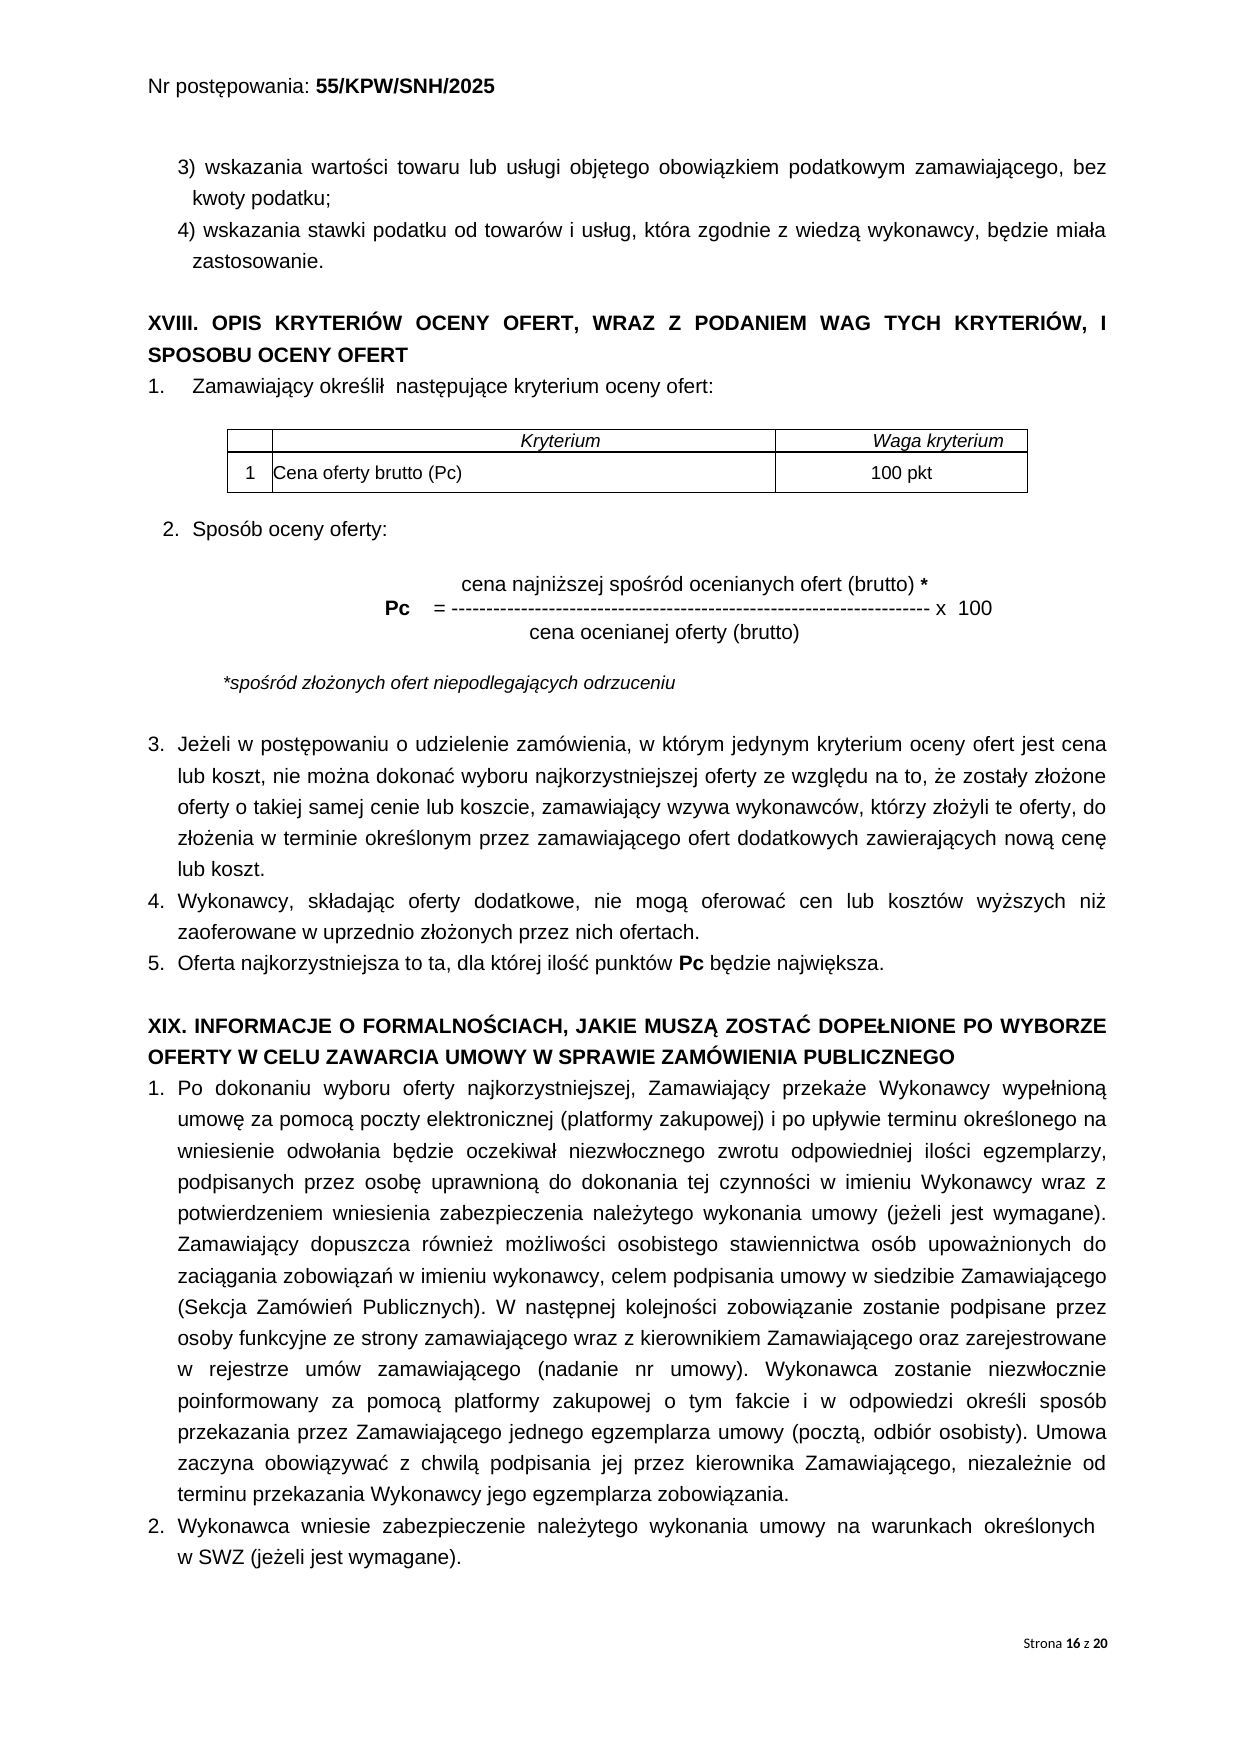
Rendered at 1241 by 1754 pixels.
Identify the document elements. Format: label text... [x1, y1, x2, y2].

text cena najniższej spośród ocenianych ofert (brutto) * [369, 572, 1107, 596]
table_header Kryterium [273, 430, 775, 451]
table_cell 1 [228, 453, 272, 492]
text cena ocenianej oferty (brutto) [295, 620, 1107, 644]
list Po dokonaniu wyboru oferty najkorzystniejszej, Zamawiający przekaże Wykonawcy wypełnioną umowę za pomocą poczty elektronicznej (platformy zakupowej) i po upływie terminu określonego na wniesienie odwołania będzie oczekiwał niezwłocznego zwrotu odpowiedniej ilości egzemplarzy, podpisanych przez osobę uprawnioną do dokonania tej czynności w imieniu Wykonawcy wraz z potwierdzeniem wniesienia zabezpieczenia należytego wykonania umowy (jeżeli jest wymagane). Zamawiający dopuszcza również możliwości osobistego stawiennictwa osób upoważnionych do zaciągania zobowiązań w imieniu wykonawcy, celem podpisania umowy w siedzibie Zamawiającego (Sekcja Zamówień Publicznych). W następnej kolejności zobowiązanie zostanie podpisane przez osoby funkcyjne ze strony zamawiającego wraz z kierownikiem Zamawiającego oraz zarejestrowane w rejestrze umów zamawiającego (nadanie nr umowy). Wykonawca zostanie niezwłocznie poinformowany za pomocą platformy zakupowej o tym fakcie i w odpowiedzi określi sposób przekazania przez Zamawiającego jednego egzemplarza umowy (pocztą, odbiór osobisty). Umowa zaczyna obowiązywać z chwilą podpisania jej przez kierownika Zamawiającego, niezależnie od terminu przekazania Wykonawcy jego egzemplarza zobowiązania. [148, 1069, 1107, 1506]
list Jeżeli w postępowaniu o udzielenie zamówienia, w którym jedynym kryterium oceny ofert jest cena lub koszt, nie można dokonać wyboru najkorzystniejszej oferty ze względu na to, że zostały złożone oferty o takiej samej cenie lub koszcie, zamawiający wzywa wykonawców, którzy złożyli te oferty, do złożenia w terminie określonym przez zamawiającego ofert dodatkowych zawierających nową cenę lub koszt. [148, 725, 1107, 881]
list Zamawiający określił następujące kryterium oceny ofert: [148, 366, 1107, 398]
list Sposób oceny oferty: [162, 517, 1107, 541]
table_cell 100 pkt [776, 453, 1027, 492]
table_cell Cena oferty brutto (Pc) [273, 453, 775, 492]
text XVIII. OPIS KRYTERIÓW OCENY OFERT, WRAZ Z PODANIEM WAG TYCH KRYTERIÓW, I SPOSOBU OCENY OFERT [148, 304, 1107, 366]
table_header Waga kryterium [776, 430, 1027, 451]
text 3) wskazania wartości towaru lub usługi objętego obowiązkiem podatkowym zamawiającego, bez kwoty podatku; [177, 148, 1107, 210]
list *spośród złożonych ofert niepodlegających odrzuceniu [223, 672, 1107, 694]
list Wykonawca wniesie zabezpieczenie należytego wykonania umowy na warunkach określonych w SWZ (jeżeli jest wymagane). [148, 1506, 1107, 1569]
list Wykonawcy, składając oferty dodatkowe, nie mogą oferować cen lub kosztów wyższych niż zaoferowane w uprzednio złożonych przez nich ofertach. [148, 881, 1107, 944]
text XIX. INFORMACJE O FORMALNOŚCIACH, JAKIE MUSZĄ ZOSTAĆ DOPEŁNIONE PO WYBORZE OFERTY W CELU ZAWARCIA UMOWY W SPRAWIE ZAMÓWIENIA PUBLICZNEGO [148, 1006, 1107, 1069]
text 4) wskazania stawki podatku od towarów i usług, która zgodnie z wiedzą wykonawcy, będzie miała zastosowanie. [177, 210, 1107, 273]
text Pc = --------------------------------------------------------------------- x 100 [281, 596, 1107, 620]
list Oferta najkorzystniejsza to ta, dla której ilość punktów Pc będzie największa. [148, 944, 1107, 975]
table_header Lp. [228, 430, 272, 451]
